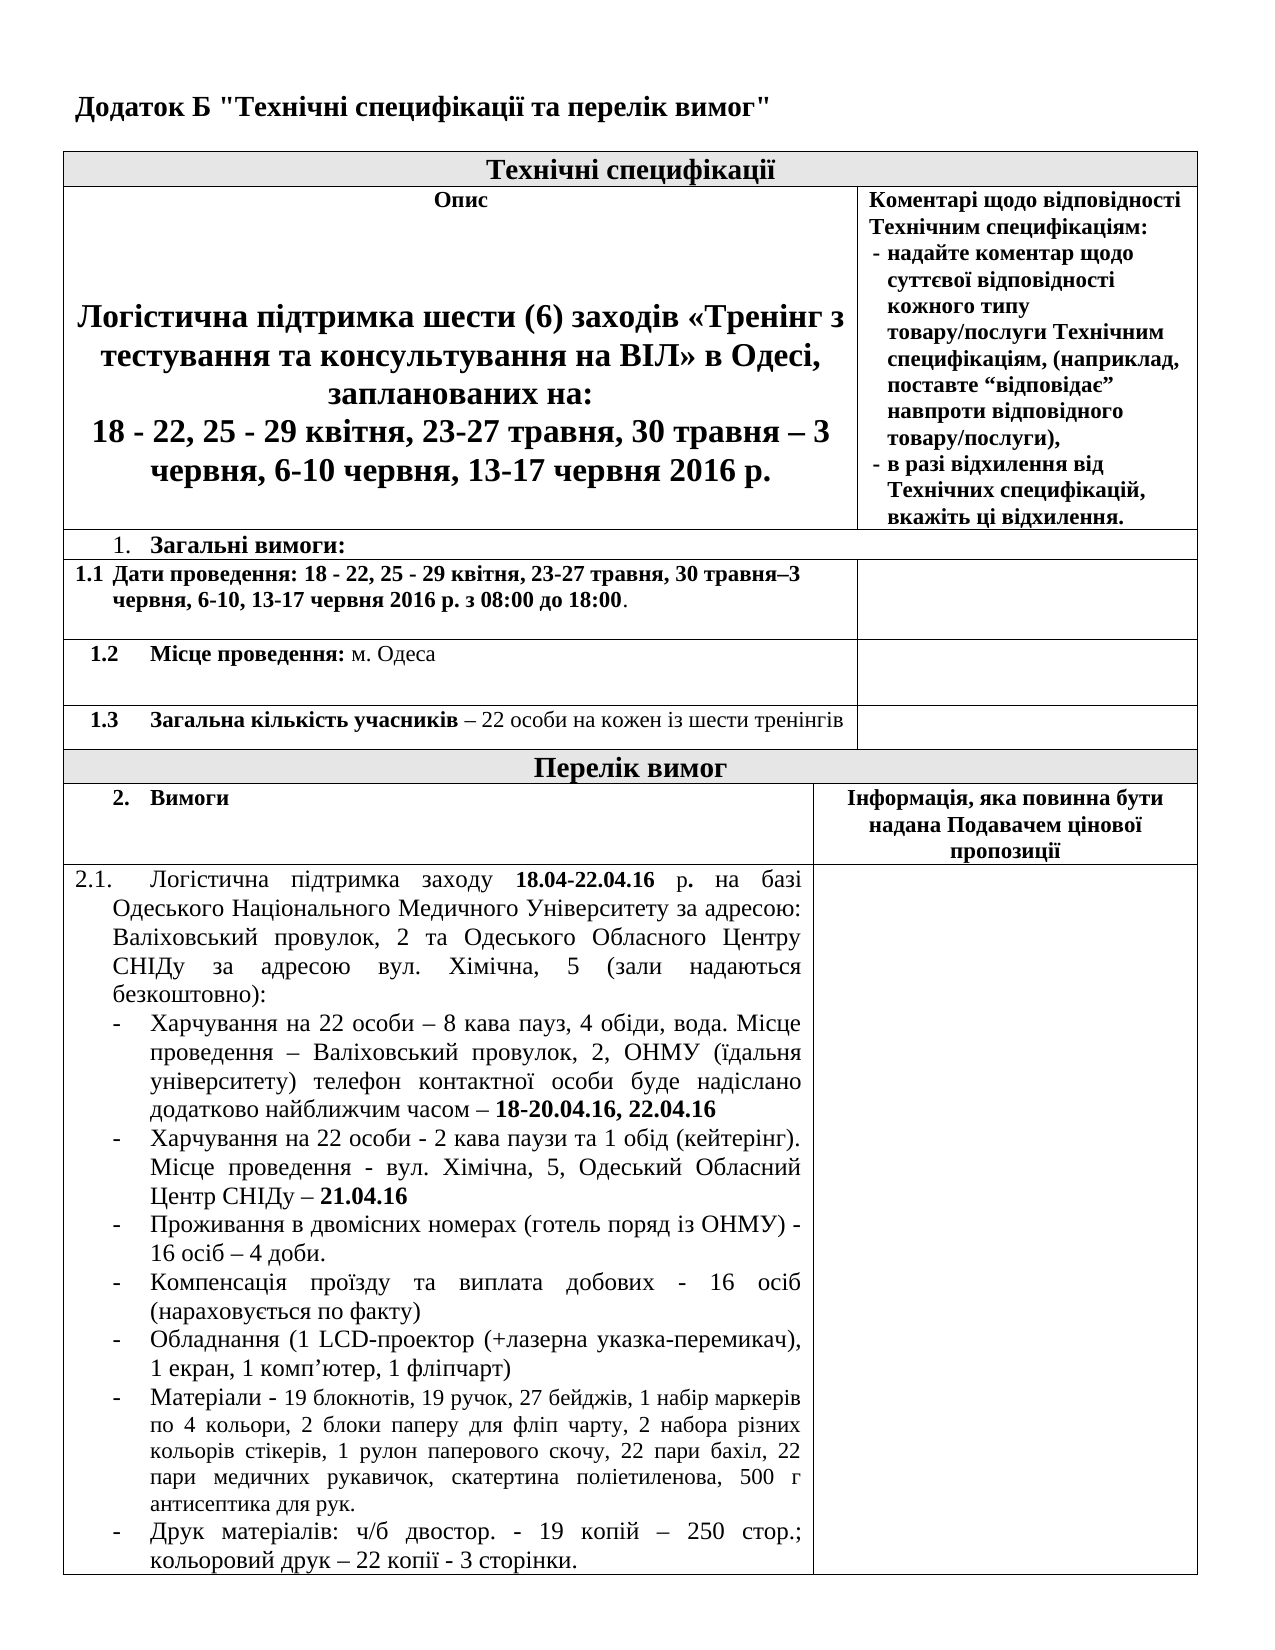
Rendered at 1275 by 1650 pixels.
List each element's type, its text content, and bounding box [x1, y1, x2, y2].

table_cell [858, 560, 1197, 639]
table_cell Інформація, яка повинна бути надана Подавачем цінової пропозиції [814, 784, 1197, 863]
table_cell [64, 865, 813, 1574]
table_cell Місце проведення: м. Одеса [64, 640, 857, 705]
table_header Технічні специфікації [64, 152, 1197, 186]
table_cell Коментарі щодо відповідності Технічним специфікаціям: надайте коментар щодо суттєвої відповідності кожного типу товару/послуги Технічним специфікаціям, (наприклад, поставте “відповідає” навпроти відповідного товару/послуги), в разі відхилення від Технічних специфікацій, вкажіть ці відхилення. [858, 187, 1197, 529]
table_cell [858, 706, 1197, 749]
table_cell Вимоги [64, 784, 813, 863]
table_cell Перелік вимог [64, 750, 1197, 783]
table_cell Опис Логістична підтримка шести (6) заходів «Тренінг з тестування та консультування на ВІЛ» в Одесі, запланованих на: 18 - 22, 25 - 29 квітня, 23-27 травня, 30 травня – 3 червня, 6-10 червня, 13-17 червня 2016 р. [64, 187, 857, 529]
table_cell [858, 640, 1197, 705]
table_cell Загальна кількість учасників – 22 особи на кожен із шести тренінгів [64, 706, 857, 749]
table_cell Загальні вимоги: [64, 530, 1197, 559]
text Дата: Додаток Б "Технічні специфікації та перелік вимог" [75, 89, 1200, 122]
table_cell [814, 865, 1197, 1574]
table_cell Дати проведення: 18 - 22, 25 - 29 квітня, 23-27 травня, 30 травня–3 червня, 6-10, 13-17 червня 2016 р. з 08:00 до 18:00. [64, 560, 857, 639]
